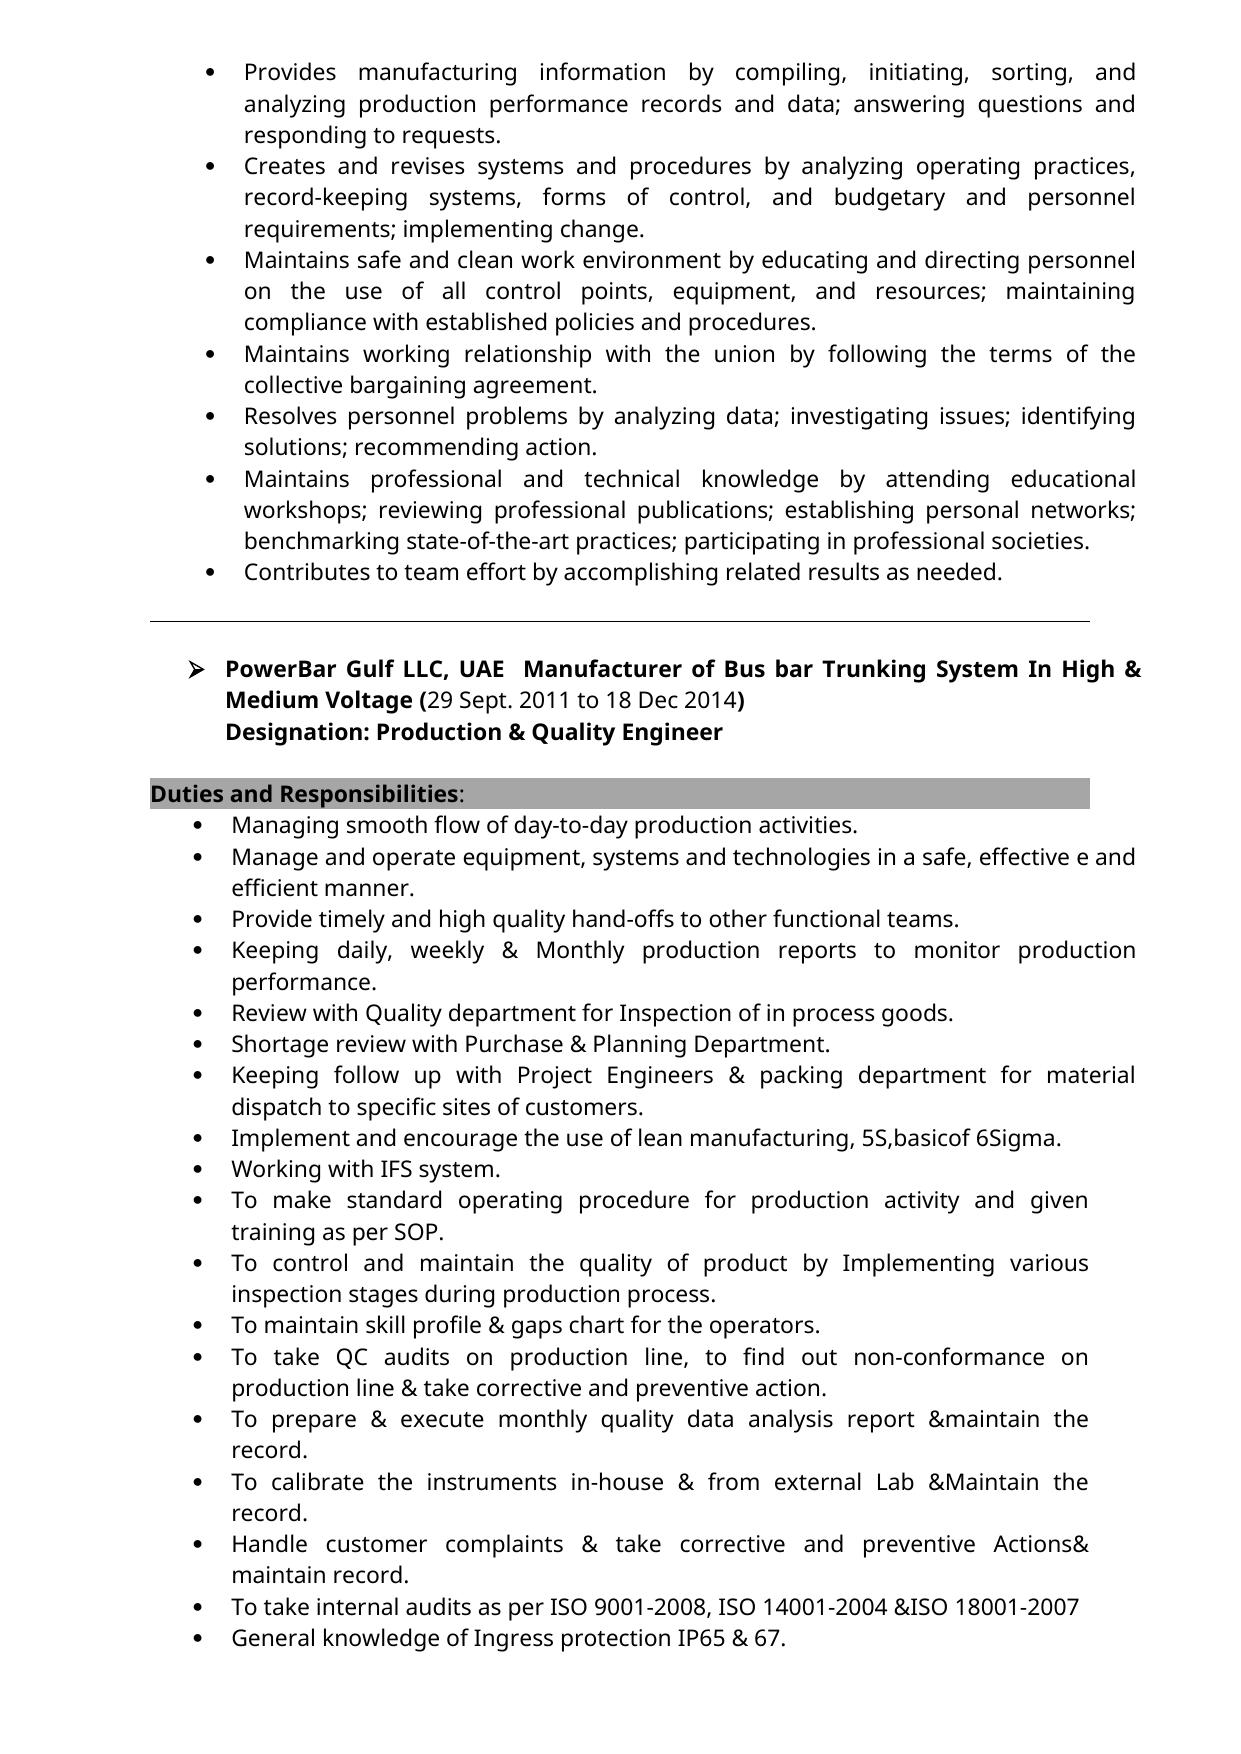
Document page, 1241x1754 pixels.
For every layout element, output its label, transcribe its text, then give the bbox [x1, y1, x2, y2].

list Implement and encourage the use of lean manufacturing, 5S,basicof 6Sigma. [193, 1122, 1137, 1153]
list Review with Quality department for Inspection of in process goods. [193, 997, 1137, 1028]
list To make standard operating procedure for production activity and given training as per SOP. [193, 1184, 1090, 1247]
list Keeping follow up with Project Engineers & packing department for material dispatch to specific sites of customers. [193, 1059, 1137, 1122]
list General knowledge of Ingress protection IP65 & 67. [193, 1622, 1090, 1653]
list PowerBar Gulf LLC, UAE Manufacturer of Bus bar Trunking System In High & Medium Voltage (29 Sept. 2011 to 18 Dec 2014) [187, 653, 1144, 716]
list Managing smooth flow of day-to-day production activities. [193, 809, 1137, 841]
list Manage and operate equipment, systems and technologies in a safe, effective e and efficient manner. [193, 841, 1137, 903]
list To prepare & execute monthly quality data analysis report &maintain the record. [193, 1403, 1090, 1466]
list To take internal audits as per ISO 9001-2008, ISO 14001-2004 &ISO 18001-2007 [193, 1591, 1090, 1622]
list Maintains professional and technical knowledge by attending educational workshops; reviewing professional publications; establishing personal networks; benchmarking state-of-the-art practices; participating in professional societies. [206, 462, 1137, 556]
list To take QC audits on production line, to find out non-conformance on production line & take corrective and preventive action. [193, 1341, 1090, 1403]
list To calibrate the instruments in-house & from external Lab &Maintain the record. [193, 1466, 1090, 1528]
list Shortage review with Purchase & Planning Department. [193, 1028, 1137, 1059]
list Provide timely and high quality hand-offs to other functional teams. [193, 903, 1137, 934]
list Keeping daily, weekly & Monthly production reports to monitor production performance. [193, 934, 1137, 997]
text Designation: Production & Quality Engineer [150, 716, 1090, 747]
list Creates and revises systems and procedures by analyzing operating practices, record-keeping systems, forms of control, and budgetary and personnel requirements; implementing change. [206, 150, 1137, 244]
list Maintains working relationship with the union by following the terms of the collective bargaining agreement. [206, 337, 1137, 400]
list Working with IFS system. [193, 1153, 1137, 1184]
list Maintains safe and clean work environment by educating and directing personnel on the use of all control points, equipment, and resources; maintaining compliance with established policies and procedures. [206, 244, 1137, 337]
list Provides manufacturing information by compiling, initiating, sorting, and analyzing production performance records and data; answering questions and responding to requests. [206, 56, 1137, 150]
list Handle customer complaints & take corrective and preventive Actions& maintain record. [193, 1528, 1090, 1591]
list To control and maintain the quality of product by Implementing various inspection stages during production process. [193, 1247, 1090, 1309]
text Duties and Responsibilities: [150, 778, 1090, 809]
list Resolves personnel problems by analyzing data; investigating issues; identifying solutions; recommending action. [206, 400, 1137, 462]
list Contributes to team effort by accomplishing related results as needed. [206, 556, 1137, 587]
list To maintain skill profile & gaps chart for the operators. [193, 1309, 1090, 1341]
